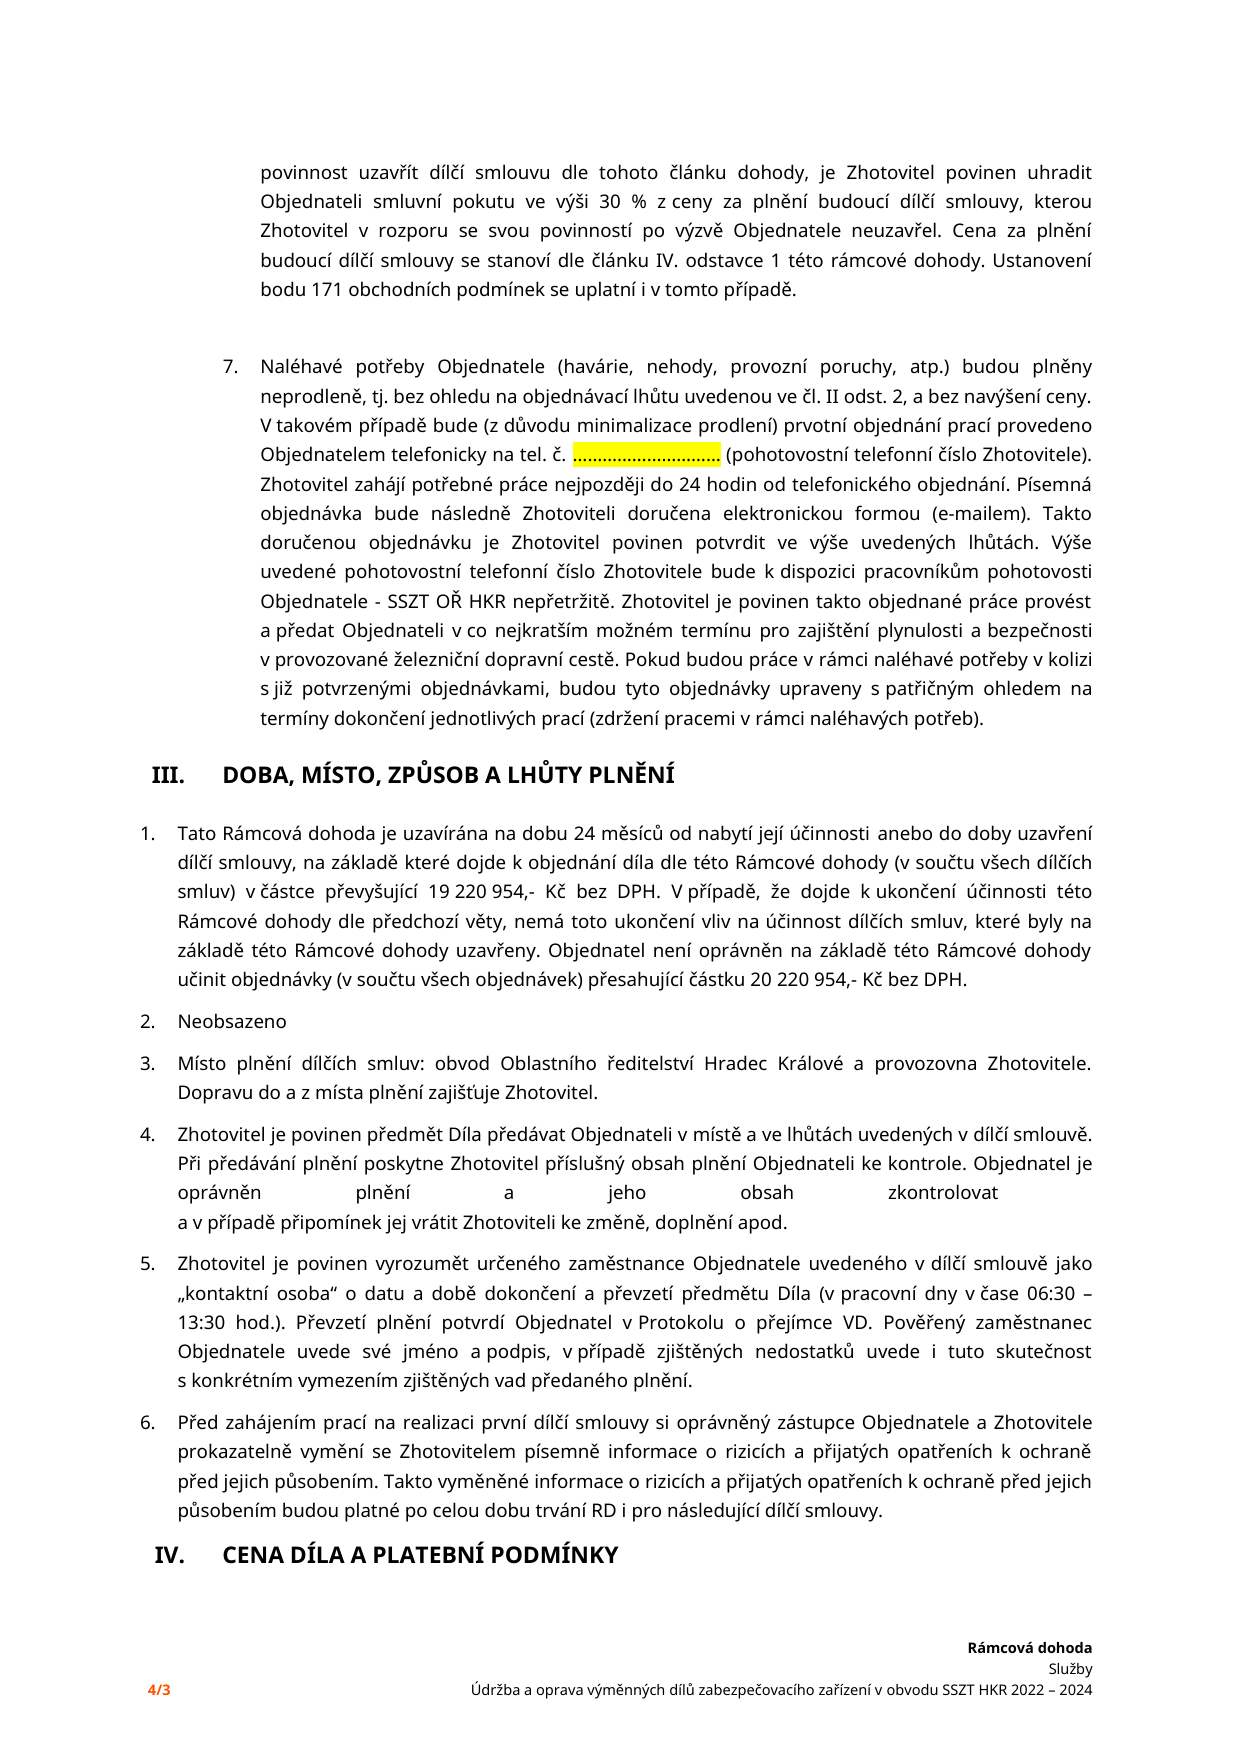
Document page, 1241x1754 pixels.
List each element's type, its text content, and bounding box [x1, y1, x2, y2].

text Místo plnění dílčích smluv: obvod Oblastního ředitelství Hradec Králové a provozovna Zhotovitele. Dopravu do a z místa plnění zajišťuje Zhotovitel. [140, 1050, 1093, 1105]
list Tato Rámcová dohoda je uzavírána na dobu 24 měsíců od nabytí její účinnosti anebo do doby uzavření dílčí smlouvy, na základě které dojde k objednání díla dle této Rámcové dohody (v součtu všech dílčích smluv) v částce převyšující 19 220 954,- Kč bez DPH. V případě, že dojde k ukončení účinnosti této Rámcové dohody dle předchozí věty, nemá toto ukončení vliv na účinnost dílčích smluv, které byly na základě této Rámcové dohody uzavřeny. Objednatel není oprávněn na základě této Rámcové dohody učinit objednávky (v součtu všech objednávek) přesahující částku 20 220 954,- Kč bez DPH. [140, 820, 1093, 992]
list CENA DÍLA A PLATEBNÍ PODMÍNKY [185, 1539, 1093, 1570]
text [223, 159, 1093, 302]
list DOBA, MÍSTO, ZPŮSOB A LHŮTY PLNĚNÍ [185, 759, 1093, 791]
text Před zahájením prací na realizaci první dílčí smlouvy si oprávněný zástupce Objednatele a Zhotovitele prokazatelně vymění se Zhotovitelem písemně informace o rizicích a přijatých opatřeních k ochraně před jejich působením. Takto vyměněné informace o rizicích a přijatých opatřeních k ochraně před jejich působením budou platné po celou dobu trvání RD i pro následující dílčí smlouvy. [140, 1409, 1093, 1523]
text Zhotovitel je povinen předmět Díla předávat Objednateli v místě a ve lhůtách uvedených v dílčí smlouvě. Při předávání plnění poskytne Zhotovitel příslušný obsah plnění Objednateli ke kontrole. Objednatel je oprávněn plnění a jeho obsah zkontrolovat a v případě připomínek jej vrátit Zhotoviteli ke změně, doplnění apod. [140, 1121, 1093, 1234]
text Neobsazeno [140, 1008, 1093, 1034]
text Naléhavé potřeby Objednatele (havárie, nehody, provozní poruchy, atp.) budou plněny neprodleně, tj. bez ohledu na objednávací lhůtu uvedenou ve čl. II odst. 2, a bez navýšení ceny. V takovém případě bude (z důvodu minimalizace prodlení) prvotní objednání prací provedeno Objednatelem telefonicky na tel. č. ………………………… (pohotovostní telefonní číslo Zhotovitele). Zhotovitel zahájí potřebné práce nejpozději do 24 hodin od telefonického objednání. Písemná objednávka bude následně Zhotoviteli doručena elektronickou formou (e-mailem). Takto doručenou objednávku je Zhotovitel povinen potvrdit ve výše uvedených lhůtách. Výše uvedené pohotovostní telefonní číslo Zhotovitele bude k dispozici pracovníkům pohotovosti Objednatele - SSZT OŘ HKR nepřetržitě. Zhotovitel je povinen takto objednané práce provést a předat Objednateli v co nejkratším možném termínu pro zajištění plynulosti a bezpečnosti v provozované železniční dopravní cestě. Pokud budou práce v rámci naléhavé potřeby v kolizi s již potvrzenými objednávkami, budou tyto objednávky upraveny s patřičným ohledem na termíny dokončení jednotlivých prací (zdržení pracemi v rámci naléhavých potřeb). [223, 354, 1093, 731]
text Zhotovitel je povinen vyrozumět určeného zaměstnance Objednatele uvedeného v dílčí smlouvě jako „kontaktní osoba“ o datu a době dokončení a převzetí předmětu Díla (v pracovní dny v čase 06:30 – 13:30 hod.). Převzetí plnění potvrdí Objednatel v Protokolu o přejímce VD. Pověřený zaměstnanec Objednatele uvede své jméno a podpis, v případě zjištěných nedostatků uvede i tuto skutečnost s konkrétním vymezením zjištěných vad předaného plnění. [140, 1251, 1093, 1393]
